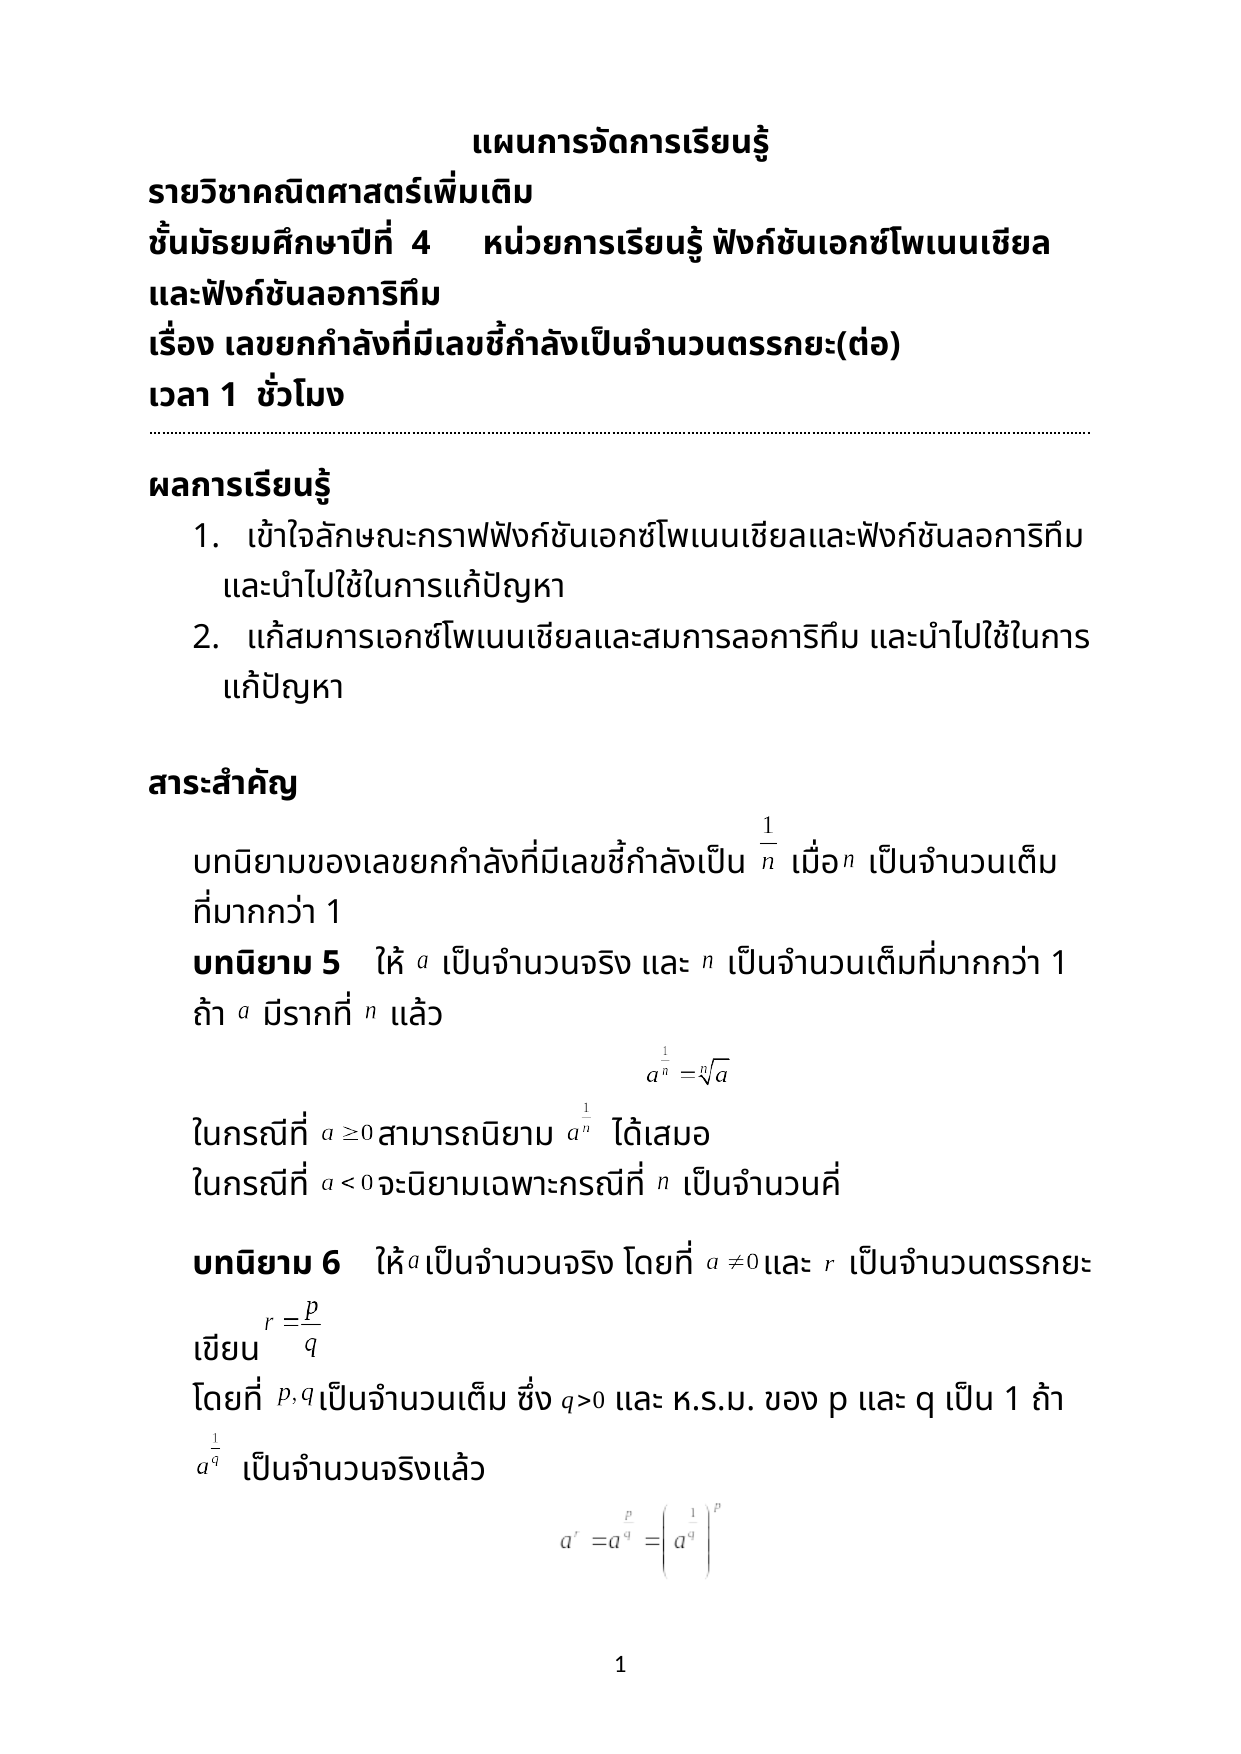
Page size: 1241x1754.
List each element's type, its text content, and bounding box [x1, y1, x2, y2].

text ในกรณีที่ สามารถนิยาม ได้เสมอ [192, 1097, 1092, 1160]
text 1. เข้าใจลักษณะกราฟฟังก์ชันเอกซ์โพเนนเชียลและฟังก์ชันลอการิทึม และนำไปใช้ในการแก้ปัญหา [192, 511, 1092, 612]
text บทนิยาม 5 ให้ เป็นจำนวนจริง และ เป็นจำนวนเต็มที่มากกว่า 1 ถ้า มีรากที่ แล้ว [192, 939, 1092, 1040]
text บทนิยาม 6 ให้เป็นจำนวนจริง โดยที่ และ เป็นจำนวนตรรกยะ เขียน [192, 1239, 1092, 1375]
text เรื่อง เลขยกกำลังที่มีเลขชี้กำลังเป็นจำนวนตรรกยะ(ต่อ) เวลา 1 ชั่วโมง [148, 320, 1092, 421]
text แผนการจัดการเรียนรู้ [148, 118, 1092, 168]
text โดยที่ เป็นจำนวนเต็ม ซึ่ง และ ห.ร.ม. ของ p และ q เป็น 1 ถ้า เป็นจำนวนจริงแล้ว [192, 1375, 1092, 1495]
text 2. แก้สมการเอกซ์โพเนนเชียลและสมการลอการิทึม และนำไปใช้ในการแก้ปัญหา [192, 612, 1092, 713]
text สาระสำคัญ [148, 759, 1092, 809]
text ผลการเรียนรู้ [148, 461, 1092, 511]
text บทนิยามของเลขยกกำลังที่มีเลขชี้กำลังเป็น เมื่อ เป็นจำนวนเต็มที่มากกว่า 1 [192, 809, 1092, 939]
text ในกรณีที่ จะนิยามเฉพาะกรณีที่ เป็นจำนวนคี่ [192, 1160, 1092, 1211]
text รายวิชาคณิตศาสตร์เพิ่มเติม ชั้นมัธยมศึกษาปีที่ 4 หน่วยการเรียนรู้ ฟังก์ชันเอกซ์โพเนนเชียลและฟังก์ชันลอการิทึม [148, 168, 1092, 320]
